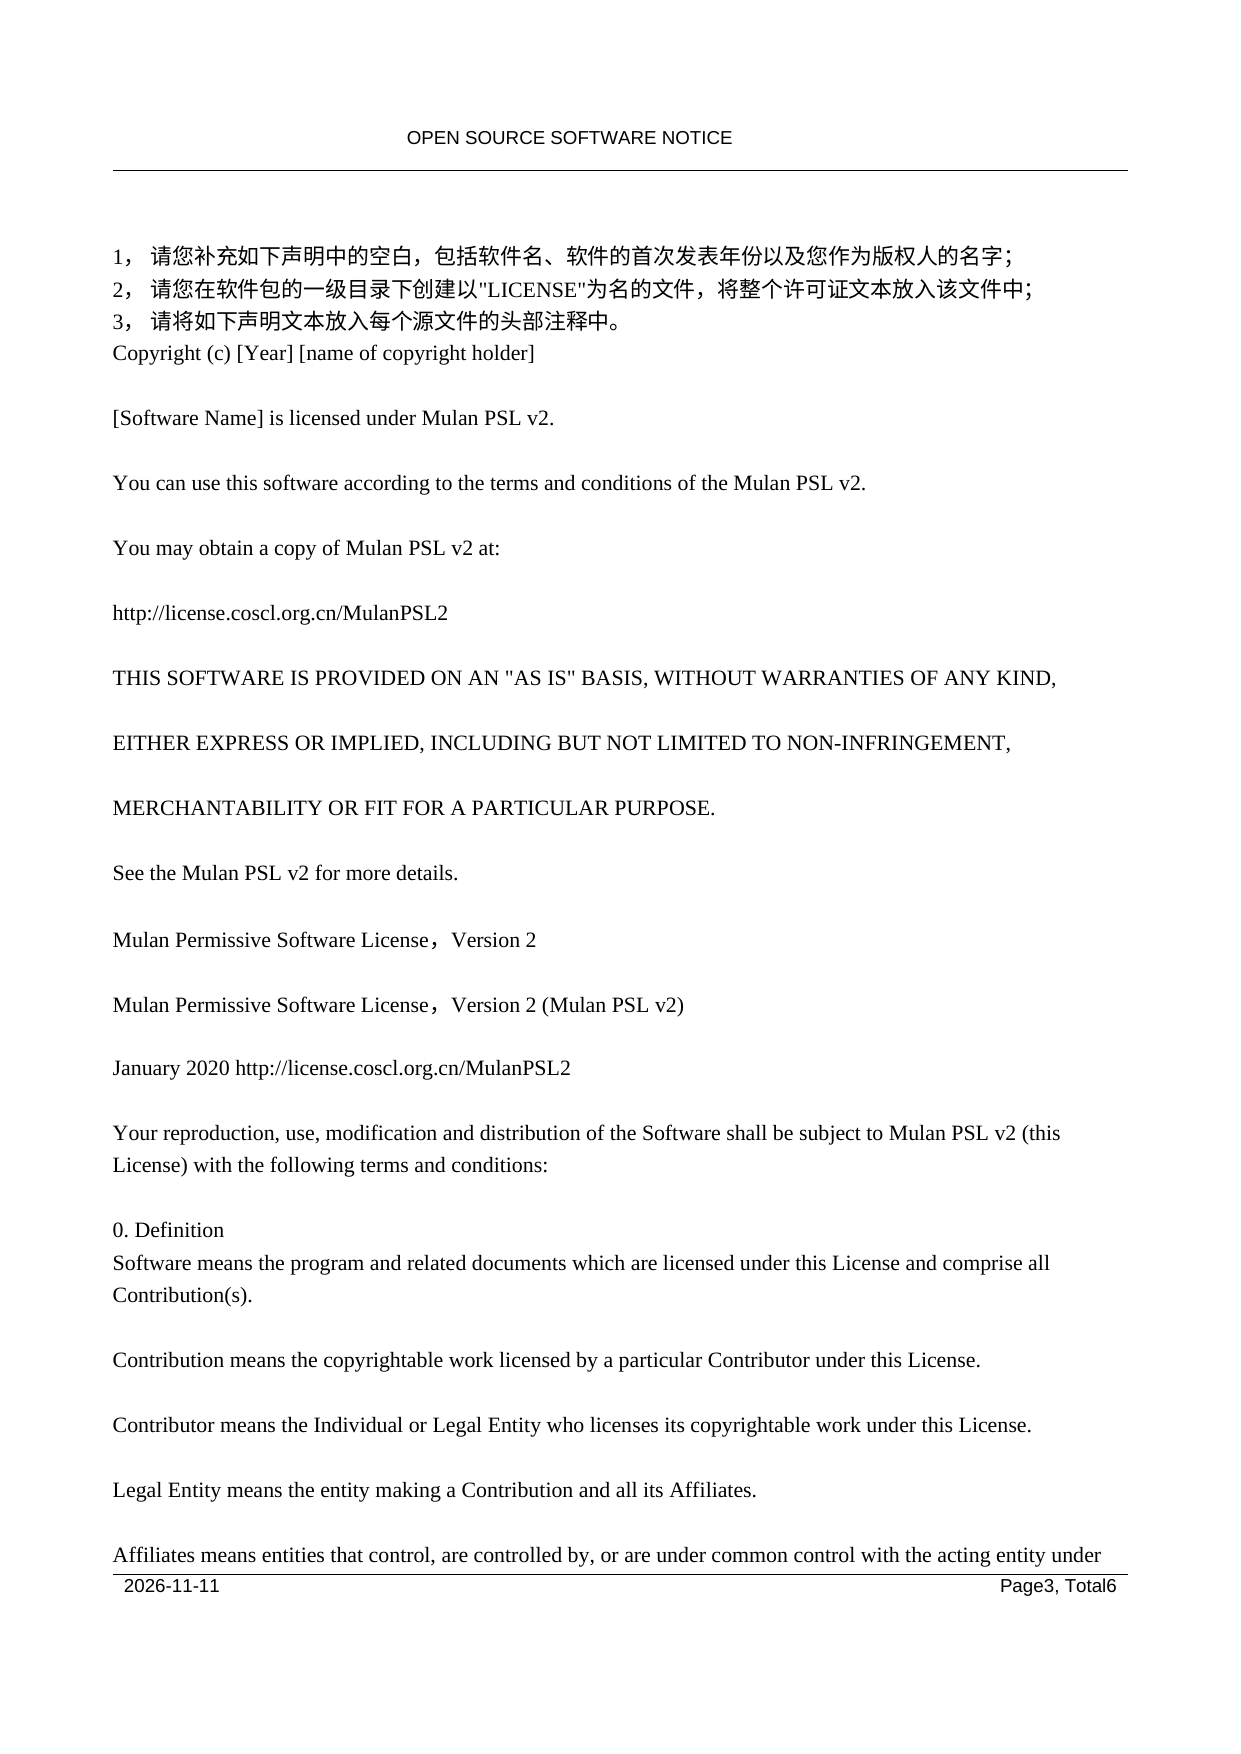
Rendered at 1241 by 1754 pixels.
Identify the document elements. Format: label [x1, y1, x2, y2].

text [112, 206, 1128, 1571]
